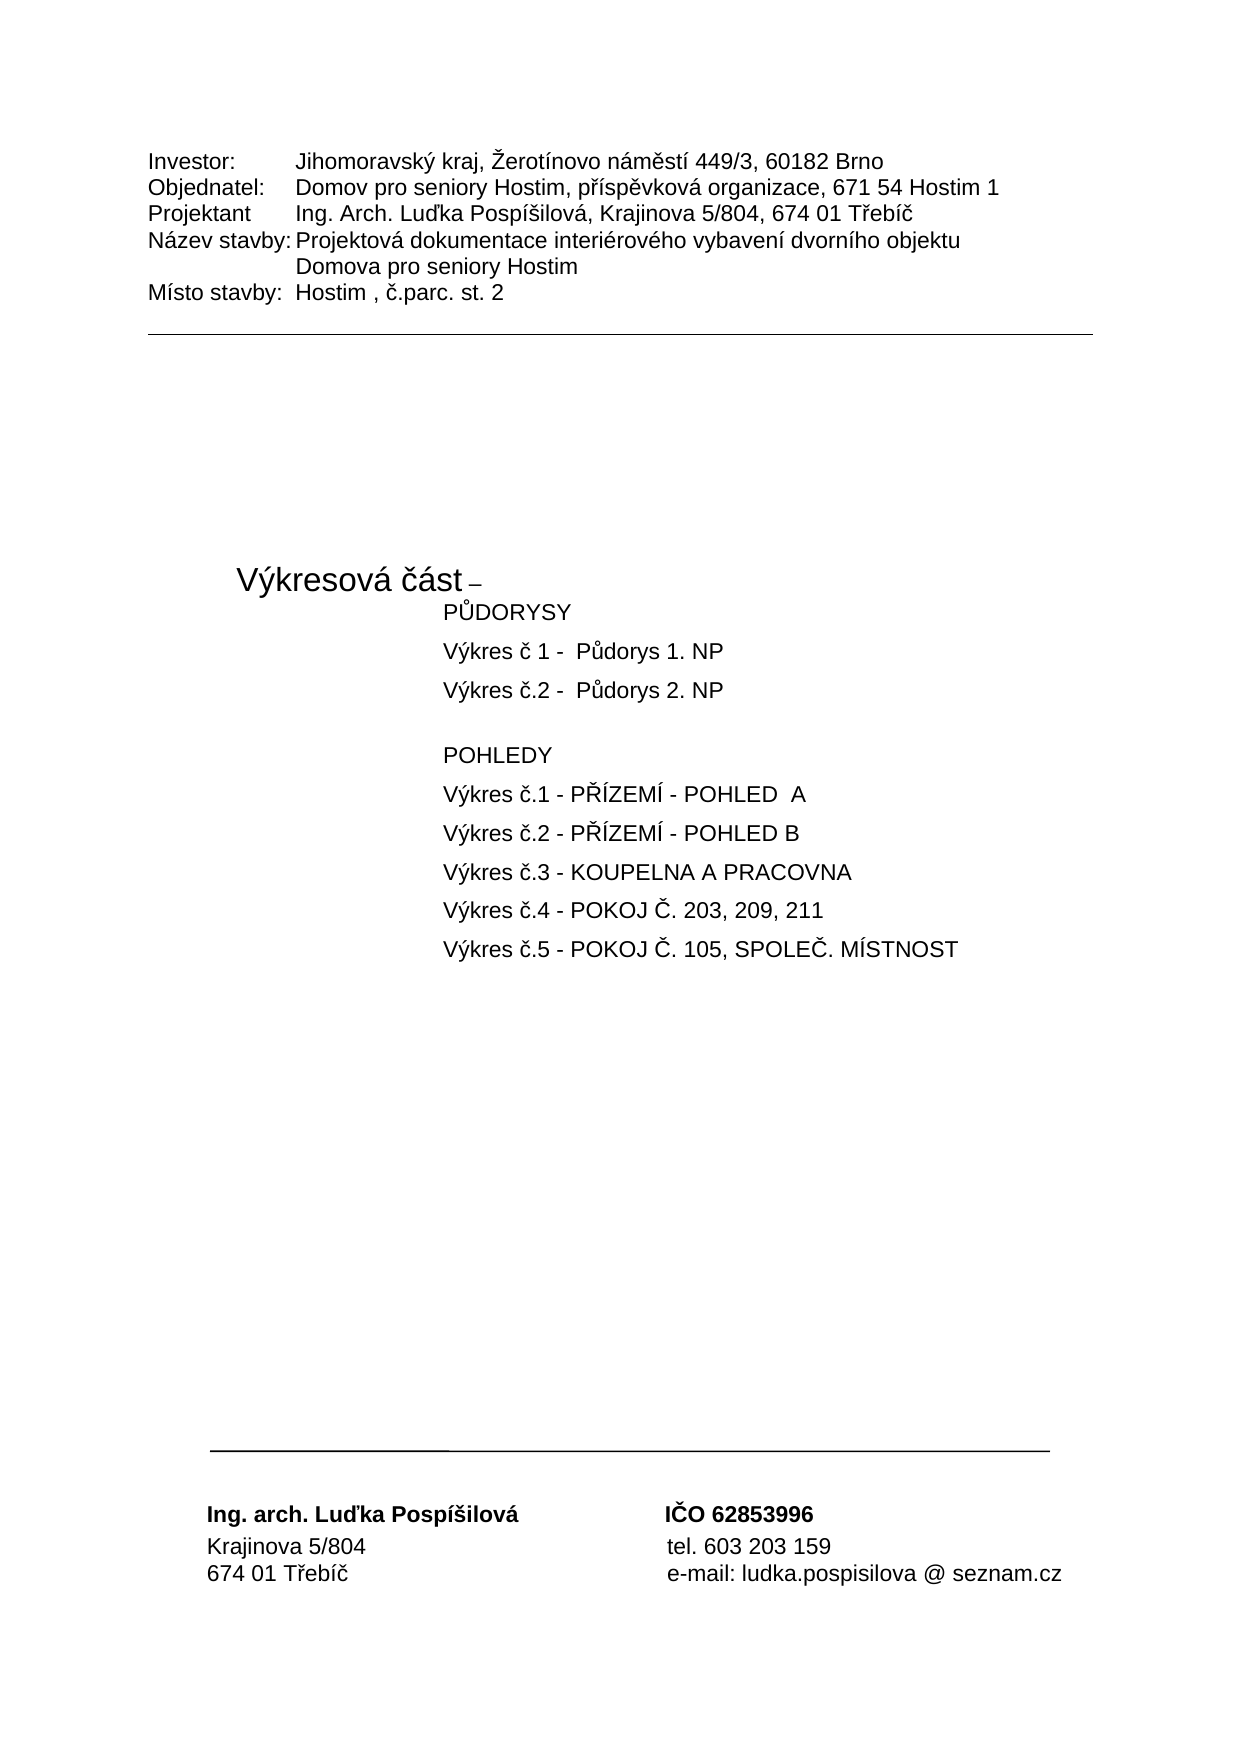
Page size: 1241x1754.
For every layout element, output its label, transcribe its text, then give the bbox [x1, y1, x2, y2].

text PŮDORYSY [148, 599, 1093, 625]
text POHLEDY [148, 742, 1093, 768]
text Výkres č 1 - Půdorys 1. NP [148, 638, 1093, 664]
text Výkresová část – [148, 561, 1093, 599]
text Krajinova 5/804 tel. 603 203 159 [148, 1533, 1093, 1560]
subtitle Ing. arch. Luďka Pospíšilová IČO 62853996 [207, 1501, 1093, 1527]
text Objednatel: Domov pro seniory Hostim, příspěvková organizace, 671 54 Hostim 1 [148, 174, 1093, 200]
text Výkres č.1 - PŘÍZEMÍ - POHLED A [443, 781, 1093, 807]
text Investor: Jihomoravský kraj, Žerotínovo náměstí 449/3, 60182 Brno [148, 148, 1093, 174]
text Název stavby: Projektová dokumentace interiérového vybavení dvorního objektu [148, 227, 1093, 253]
text Výkres č.3 - KOUPELNA A PRACOVNA [443, 858, 1093, 885]
text Výkres č.5 - POKOJ Č. 105, SPOLEČ. MÍSTNOST [443, 936, 1093, 962]
text Místo stavby: Hostim , č.parc. st. 2 [148, 279, 1093, 306]
text Výkres č.4 - POKOJ Č. 203, 209, 211 [443, 897, 1093, 924]
text Projektant Ing. Arch. Luďka Pospíšilová, Krajinova 5/804, 674 01 Třebíč [148, 200, 1093, 227]
text Výkres č.2 - Půdorys 2. NP [148, 677, 1093, 703]
text 674 01 Třebíč e-mail: ludka.pospisilova @ seznam.cz [148, 1560, 1093, 1586]
text Domova pro seniory Hostim [295, 253, 1093, 279]
text Výkres č.2 - PŘÍZEMÍ - POHLED B [443, 819, 1093, 846]
